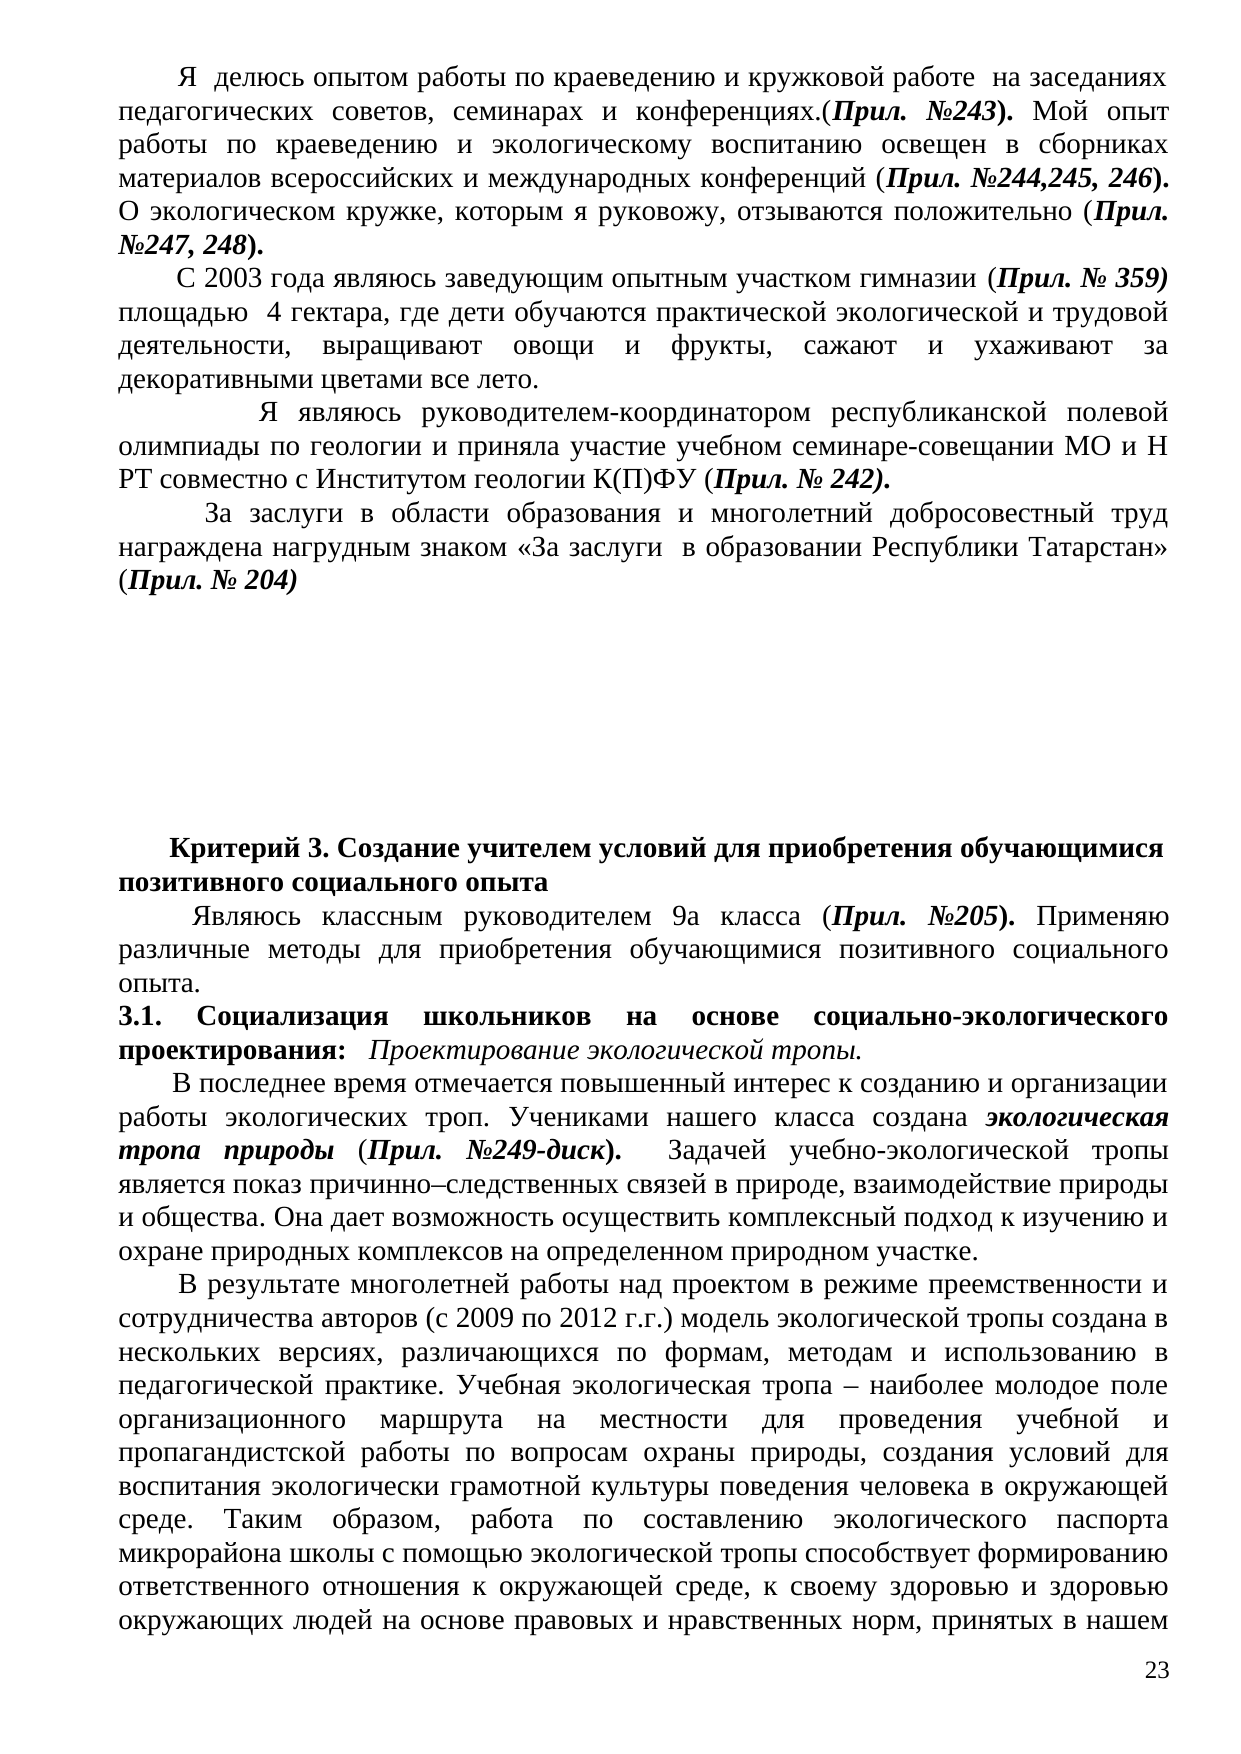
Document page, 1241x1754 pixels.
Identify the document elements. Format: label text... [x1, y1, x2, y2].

text Я делюсь опытом работы по краеведению и кружковой работе на заседаниях педагогических советов, семинарах и конференциях.(Прил. №243). Мой опыт работы по краеведению и экологическому воспитанию освещен в сборниках материалов всероссийских и международных конференций (Прил. №244,245, 246). О экологическом кружке, которым я руковожу, отзываются положительно (Прил. №247, 248). [118, 59, 1169, 260]
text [118, 1267, 1169, 1636]
text Являюсь классным руководителем 9а класса (Прил. №205). Применяю различные методы для приобретения обучающимися позитивного социального опыта. [118, 898, 1169, 998]
text Критерий 3. Создание учителем условий для приобретения обучающимися позитивного социального опыта [118, 831, 1169, 898]
text Я являюсь руководителем-координатором республиканской полевой олимпиады по геологии и приняла участие учебном семинаре-совещании МО и Н РТ совместно с Институтом геологии К(П)ФУ (Прил. № 242). [118, 394, 1169, 495]
text За заслуги в области образования и многолетний добросовестный труд награждена нагрудным знаком «За заслуги в образовании Республики Татарстан» (Прил. № 204) [118, 495, 1169, 596]
text 3.1. Социализация школьников на основе социально-экологического проектирования: Проектирование экологической тропы. [118, 998, 1169, 1065]
text С 2003 года являюсь заведующим опытным участком гимназии (Прил. № 359) площадью 4 гектара, где дети обучаются практической экологической и трудовой деятельности, выращивают овощи и фрукты, сажают и ухаживают за декоративными цветами все лето. [118, 260, 1169, 394]
text В последнее время отмечается повышенный интерес к созданию и организации работы экологических троп. Учениками нашего класса создана экологическая тропа природы (Прил. №249-диск). Задачей учебно-экологической тропы является показ причинно–следственных связей в природе, взаимодействие природы и общества. Она дает возможность осуществить комплексный подход к изучению и охране природных комплексов на определенном природном участке. [118, 1065, 1169, 1267]
